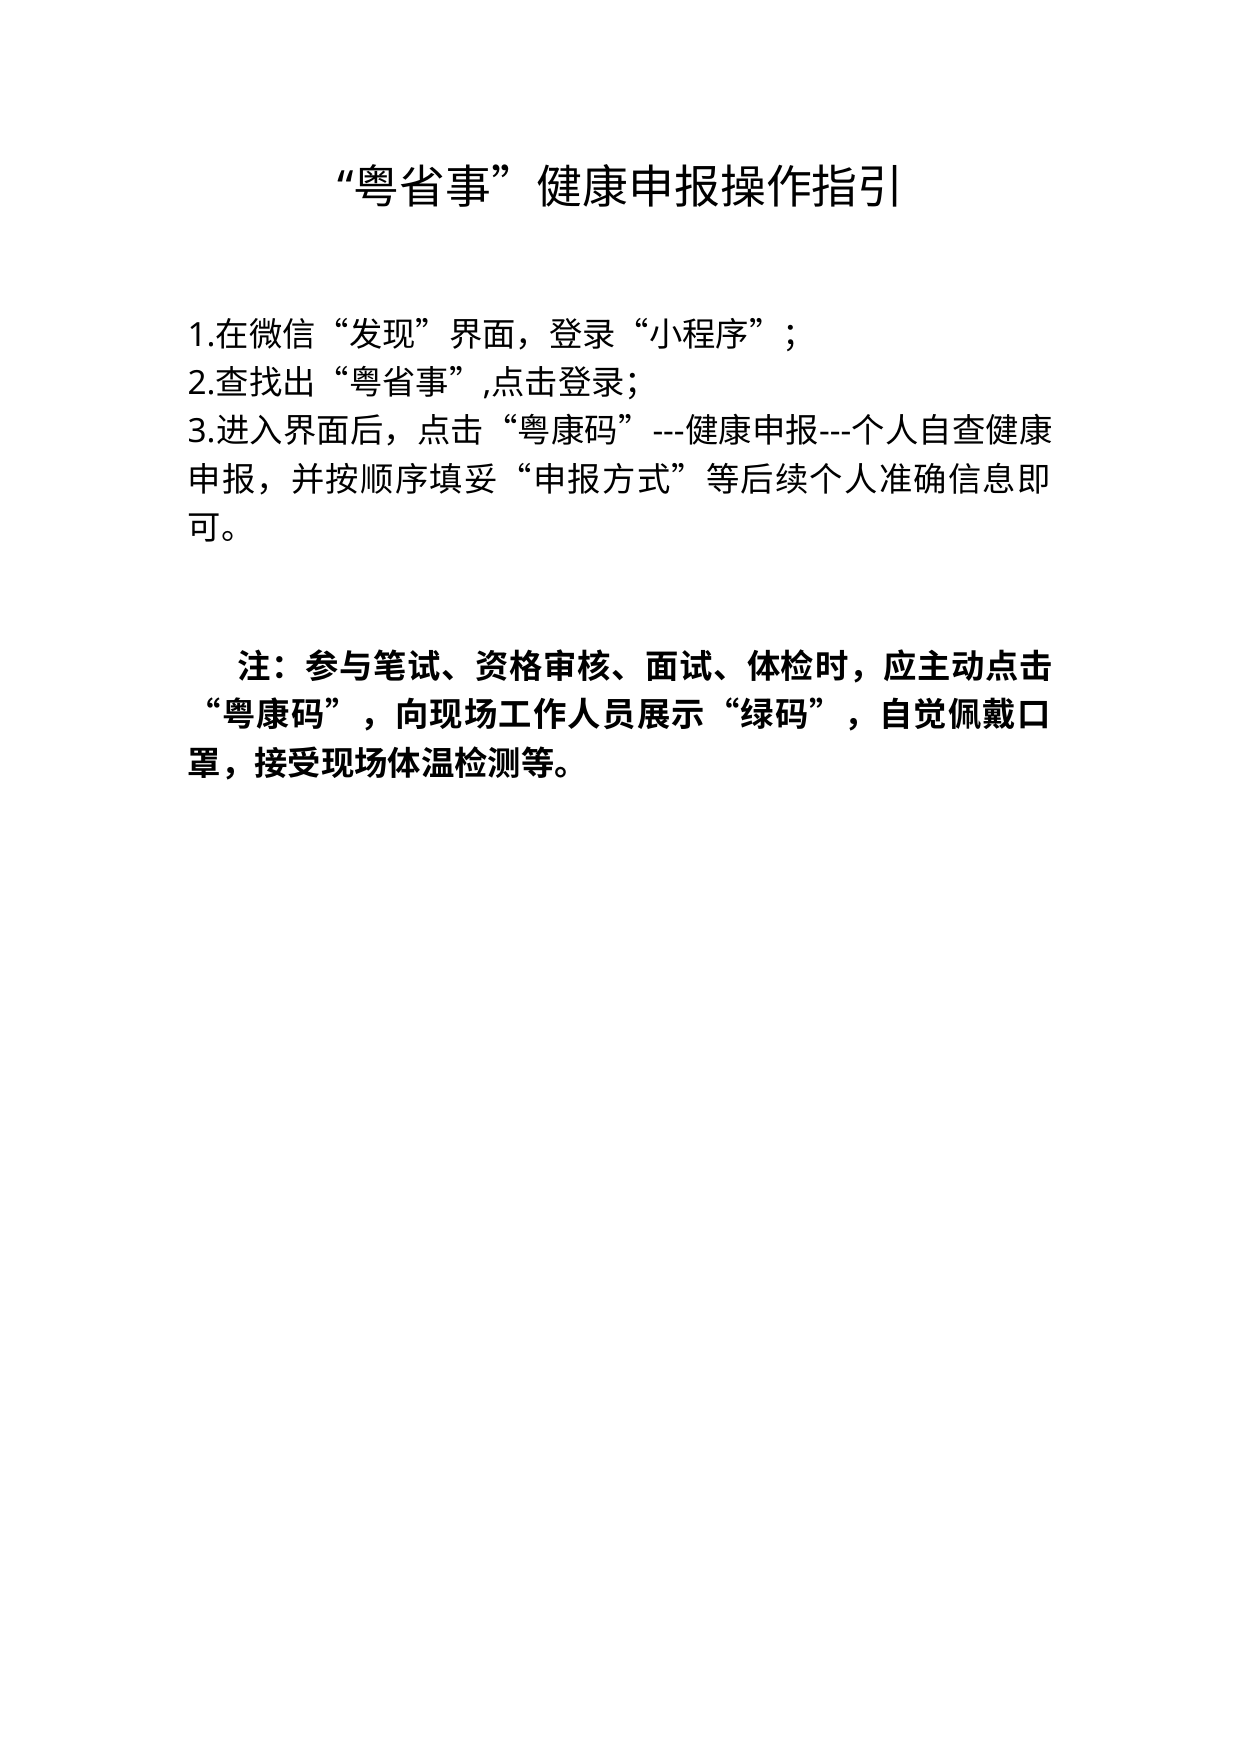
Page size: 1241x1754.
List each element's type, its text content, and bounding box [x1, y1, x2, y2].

text 1.在微信“发现”界面，登录“小程序”； [187, 307, 1053, 356]
text 3.进入界面后，点击“粤康码”---健康申报---个人自查健康申报，并按顺序填妥“申报方式”等后续个人准确信息即可。 [187, 404, 1053, 549]
text 2.查找出“粤省事”,点击登录； [187, 356, 1053, 404]
text “粤省事”健康申报操作指引 [187, 150, 1053, 217]
text 注：参与笔试、资格审核、面试、体检时，应主动点击“粤康码”，向现场工作人员展示“绿码”，自觉佩戴口罩，接受现场体温检测等。 [187, 640, 1053, 785]
